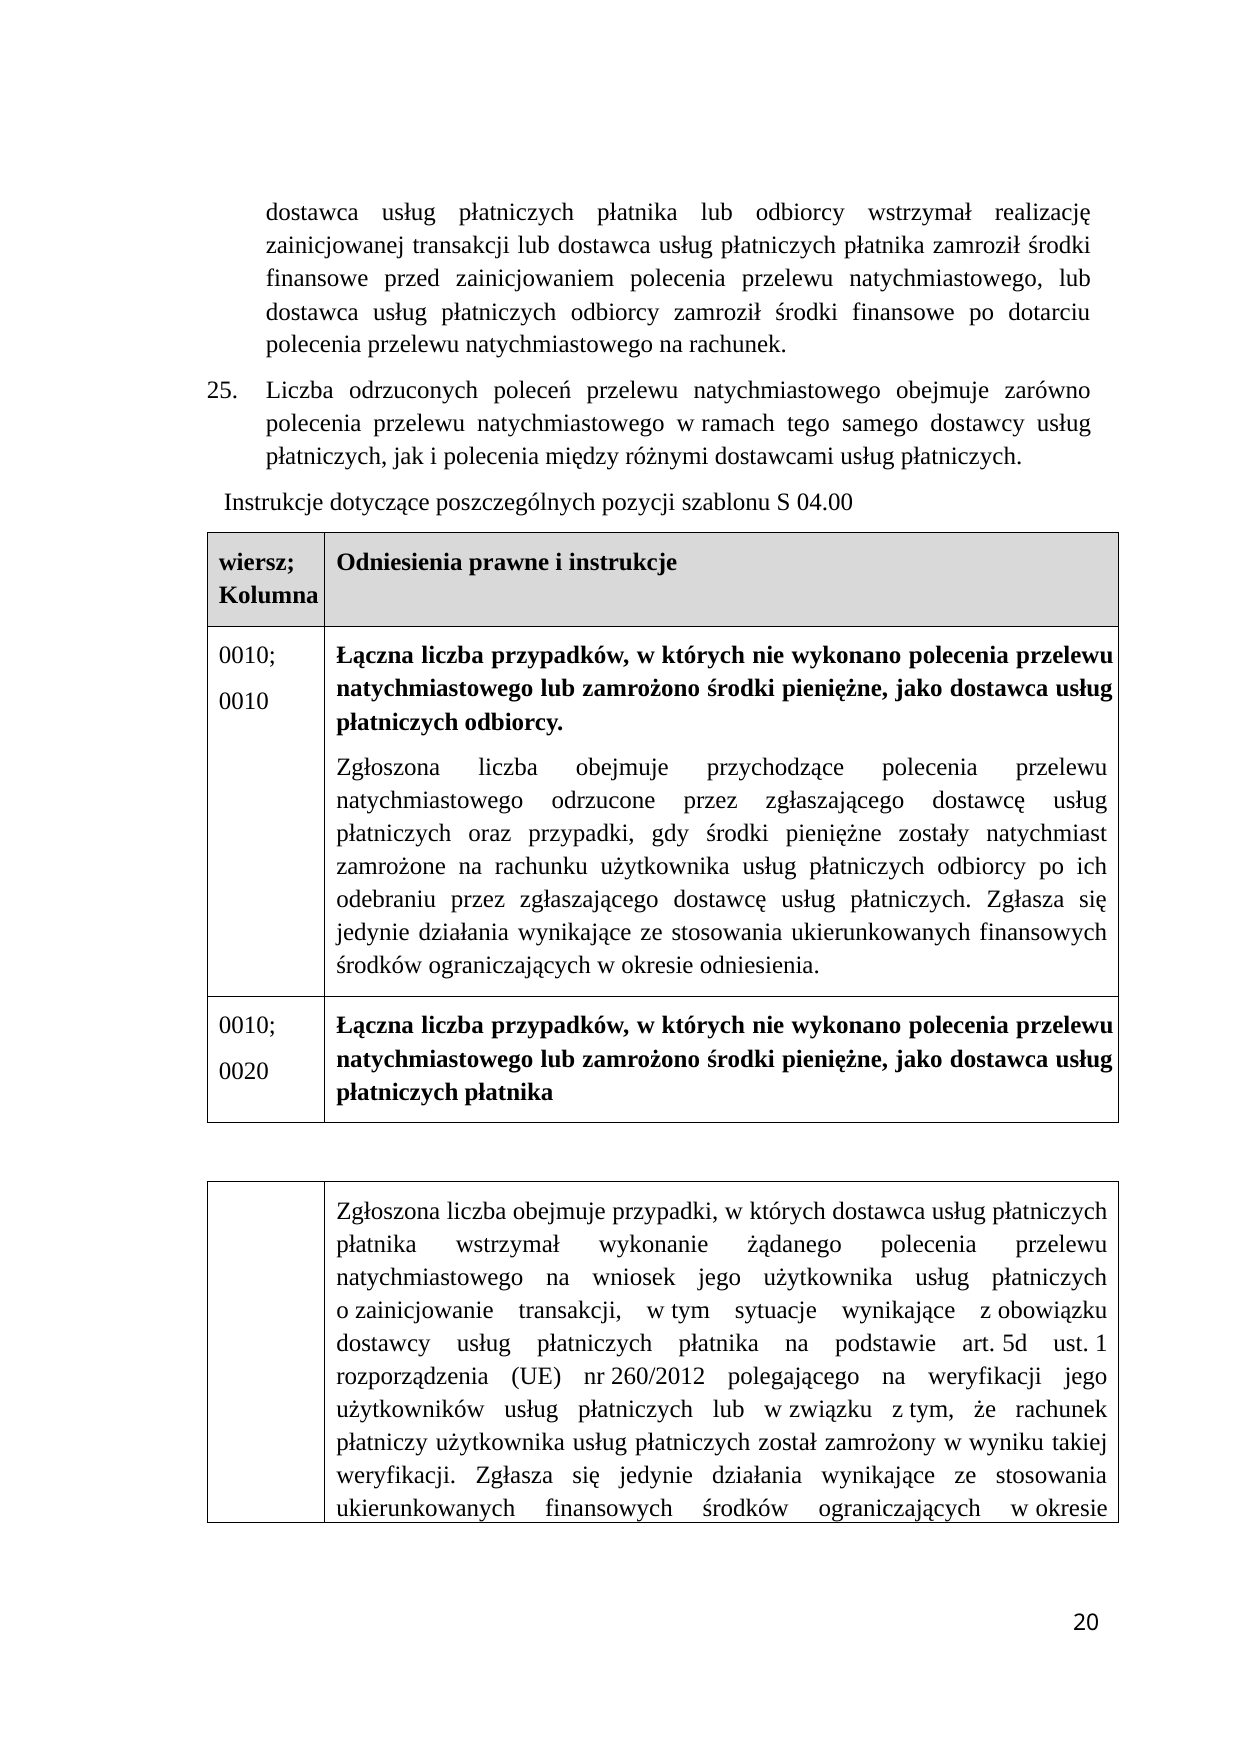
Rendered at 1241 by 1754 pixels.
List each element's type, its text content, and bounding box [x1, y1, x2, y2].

table_cell 0010; 0010 [208, 627, 324, 996]
table_cell Łączna liczba przypadków, w których nie wykonano polecenia przelewu natychmiastowego lub zamrożono środki pieniężne, jako dostawca usług płatniczych płatnika [325, 997, 1118, 1122]
table_header Odniesienia prawne i instrukcje [325, 533, 1118, 626]
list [207, 197, 1091, 358]
table_header wiersz; Kolumna [208, 533, 324, 626]
table_cell 0010; 0020 [208, 997, 324, 1122]
table_header [208, 1182, 324, 1522]
text Instrukcje dotyczące poszczególnych pozycji szablonu S 04.00 [223, 487, 1092, 515]
list Liczba odrzuconych poleceń przelewu natychmiastowego obejmuje zarówno polecenia przelewu natychmiastowego w ramach tego samego dostawcy usług płatniczych, jak i polecenia między różnymi dostawcami usług płatniczych. [207, 375, 1091, 470]
table_cell Łączna liczba przypadków, w których nie wykonano polecenia przelewu natychmiastowego lub zamrożono środki pieniężne, jako dostawca usług płatniczych odbiorcy. Zgłoszona liczba obejmuje przychodzące polecenia przelewu natychmiastowego odrzucone przez zgłaszającego dostawcę usług płatniczych oraz przypadki, gdy środki pieniężne zostały natychmiast zamrożone na rachunku użytkownika usług płatniczych odbiorcy po ich odebraniu przez zgłaszającego dostawcę usług płatniczych. Zgłasza się jedynie działania wynikające ze stosowania ukierunkowanych finansowych środków ograniczających w okresie odniesienia. [325, 627, 1118, 996]
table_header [325, 1182, 1118, 1522]
